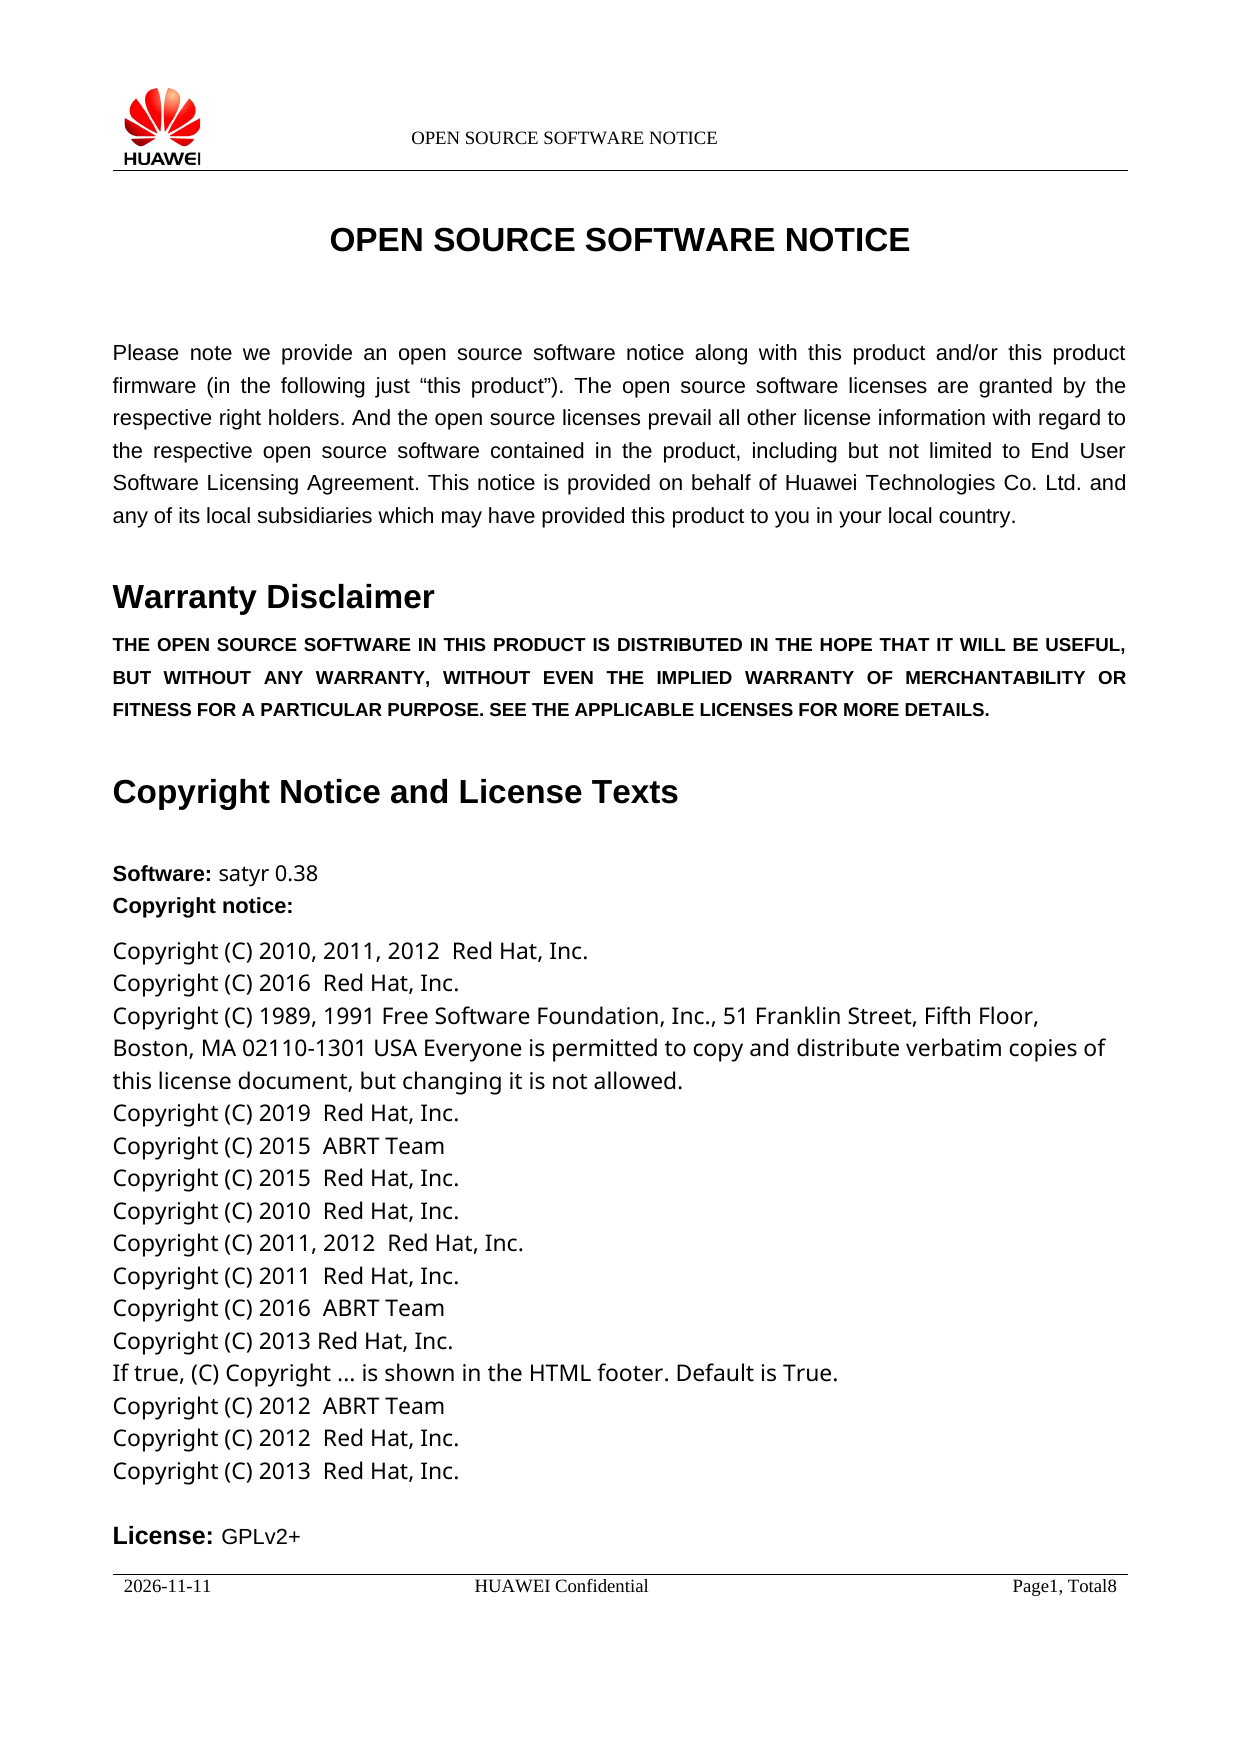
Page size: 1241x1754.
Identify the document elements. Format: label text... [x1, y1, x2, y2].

title Software: satyr 0.38 [112, 856, 1128, 889]
text The open source software in this product is distributed in the hope that it will be useful, but WITHOUT ANY WARRANTY, without even the implied warranty of MERCHANTABILITY or FITNESS FOR A PARTICULAR PURPOSE. See the applicable licenses for more details. [112, 629, 1128, 726]
text Copyright notice: [112, 889, 1128, 921]
text Copyright Notice and License Texts [112, 759, 1128, 824]
text License: GPLv2+ [112, 1519, 1128, 1551]
picture [124, 88, 201, 165]
text OPEN SOURCE SOFTWARE NOTICE [112, 206, 1128, 271]
text Warranty Disclaimer [112, 564, 1128, 629]
text Please note we provide an open source software notice along with this product and/or this product firmware (in the following just “this product”). The open source software licenses are granted by the respective right holders. And the open source licenses prevail all other license information with regard to the respective open source software contained in the product, including but not limited to End User Software Licensing Agreement. This notice is provided on behalf of Huawei Technologies Co. Ltd. and any of its local subsidiaries which may have provided this product to you in your local country. [112, 336, 1128, 531]
text Copyright (C) 2010, 2011, 2012 Red Hat, Inc. Copyright (C) 2016 Red Hat, Inc. Copyright (C) 1989, 1991 Free Software Foundation, Inc., 51 Franklin Street, Fifth Floor, Boston, MA 02110-1301 USA Everyone is permitted to copy and distribute verbatim copies of this license document, but changing it is not allowed. Copyright (C) 2019 Red Hat, Inc. Copyright (C) 2015 ABRT Team Copyright (C) 2015 Red Hat, Inc. Copyright (C) 2010 Red Hat, Inc. Copyright (C) 2011, 2012 Red Hat, Inc. Copyright (C) 2011 Red Hat, Inc. Copyright (C) 2016 ABRT Team Copyright (C) 2013 Red Hat, Inc. If true, (C) Copyright ... is shown in the HTML footer. Default is True. Copyright (C) 2012 ABRT Team Copyright (C) 2012 Red Hat, Inc. Copyright (C) 2013 Red Hat, Inc. [112, 934, 1128, 1519]
